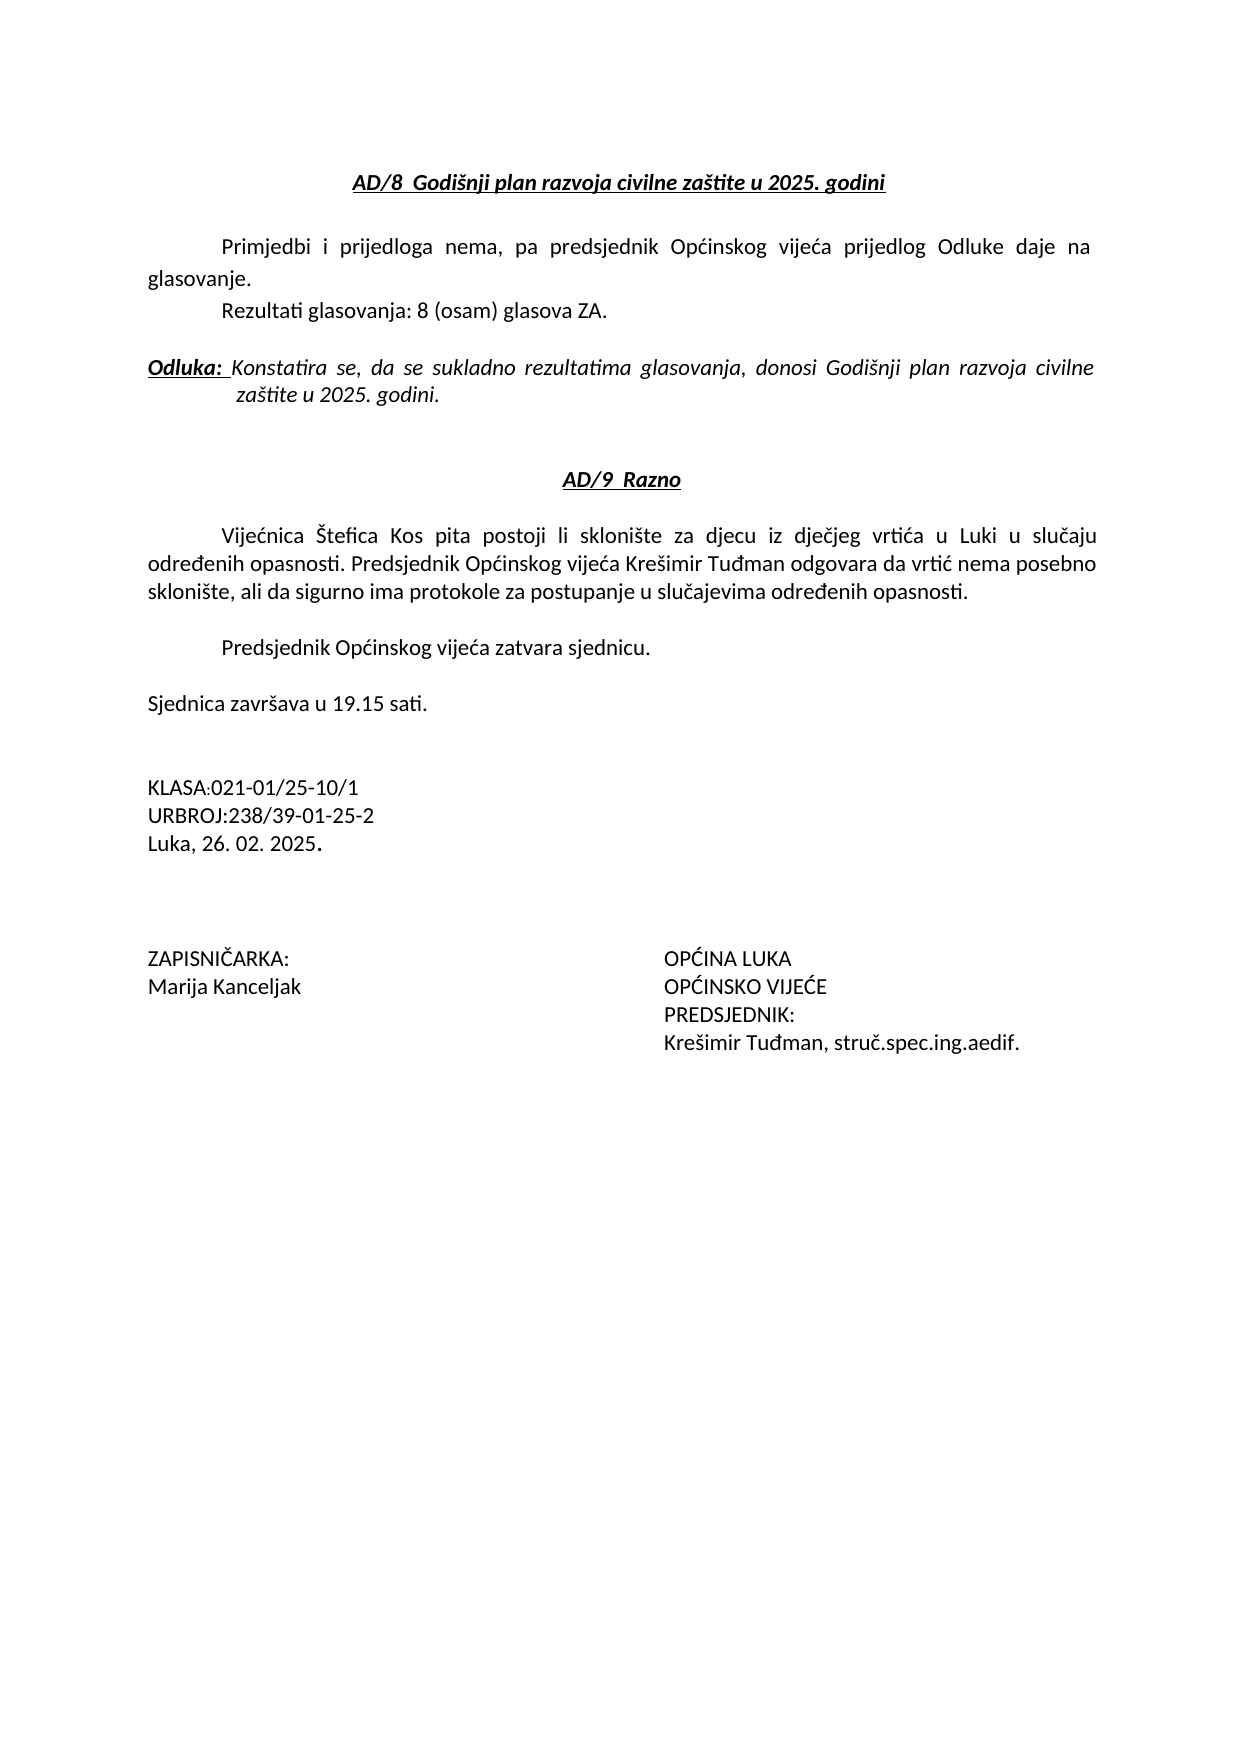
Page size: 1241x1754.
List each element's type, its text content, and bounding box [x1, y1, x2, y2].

text Krešimir Tuđman, struč.spec.ing.aedif. [148, 1028, 1098, 1056]
text Primjedbi i prijedloga nema, pa predsjednik Općinskog vijeća prijedlog Odluke daje na glasovanje. [148, 232, 1093, 292]
text Rezultati glasovanja: 8 (osam) glasova ZA. [148, 297, 1098, 324]
text Luka, 26. 02. 2025. [148, 829, 1093, 857]
text AD/9 Razno [148, 465, 1098, 493]
text Marija Kanceljak OPĆINSKO VIJEĆE [148, 972, 1098, 1000]
text AD/8 Godišnji plan razvoja civilne zaštite u 2025. godini [148, 168, 1093, 196]
text Sjednica završava u 19.15 sati. [148, 689, 1098, 717]
text Predsjednik Općinskog vijeća zatvara sjednicu. [148, 633, 1098, 661]
text PREDSJEDNIK: [148, 1000, 1098, 1028]
text KLASA:021-01/25-10/1 [148, 773, 1093, 801]
text Vijećnica Štefica Kos pita postoji li sklonište za djecu iz dječjeg vrtića u Luki u slučaju određenih opasnosti. Predsjednik Općinskog vijeća Krešimir Tuđman odgovara da vrtić nema posebno sklonište, ali da sigurno ima protokole za postupanje u slučajevima određenih opasnosti. [148, 521, 1098, 605]
text Odluka: Konstatira se, da se sukladno rezultatima glasovanja, donosi Godišnji plan razvoja civilne zaštite u 2025. godini. [148, 353, 1098, 409]
text ZAPISNIČARKA: OPĆINA LUKA [148, 944, 1098, 972]
text URBROJ:238/39-01-25-2 [148, 801, 1093, 829]
